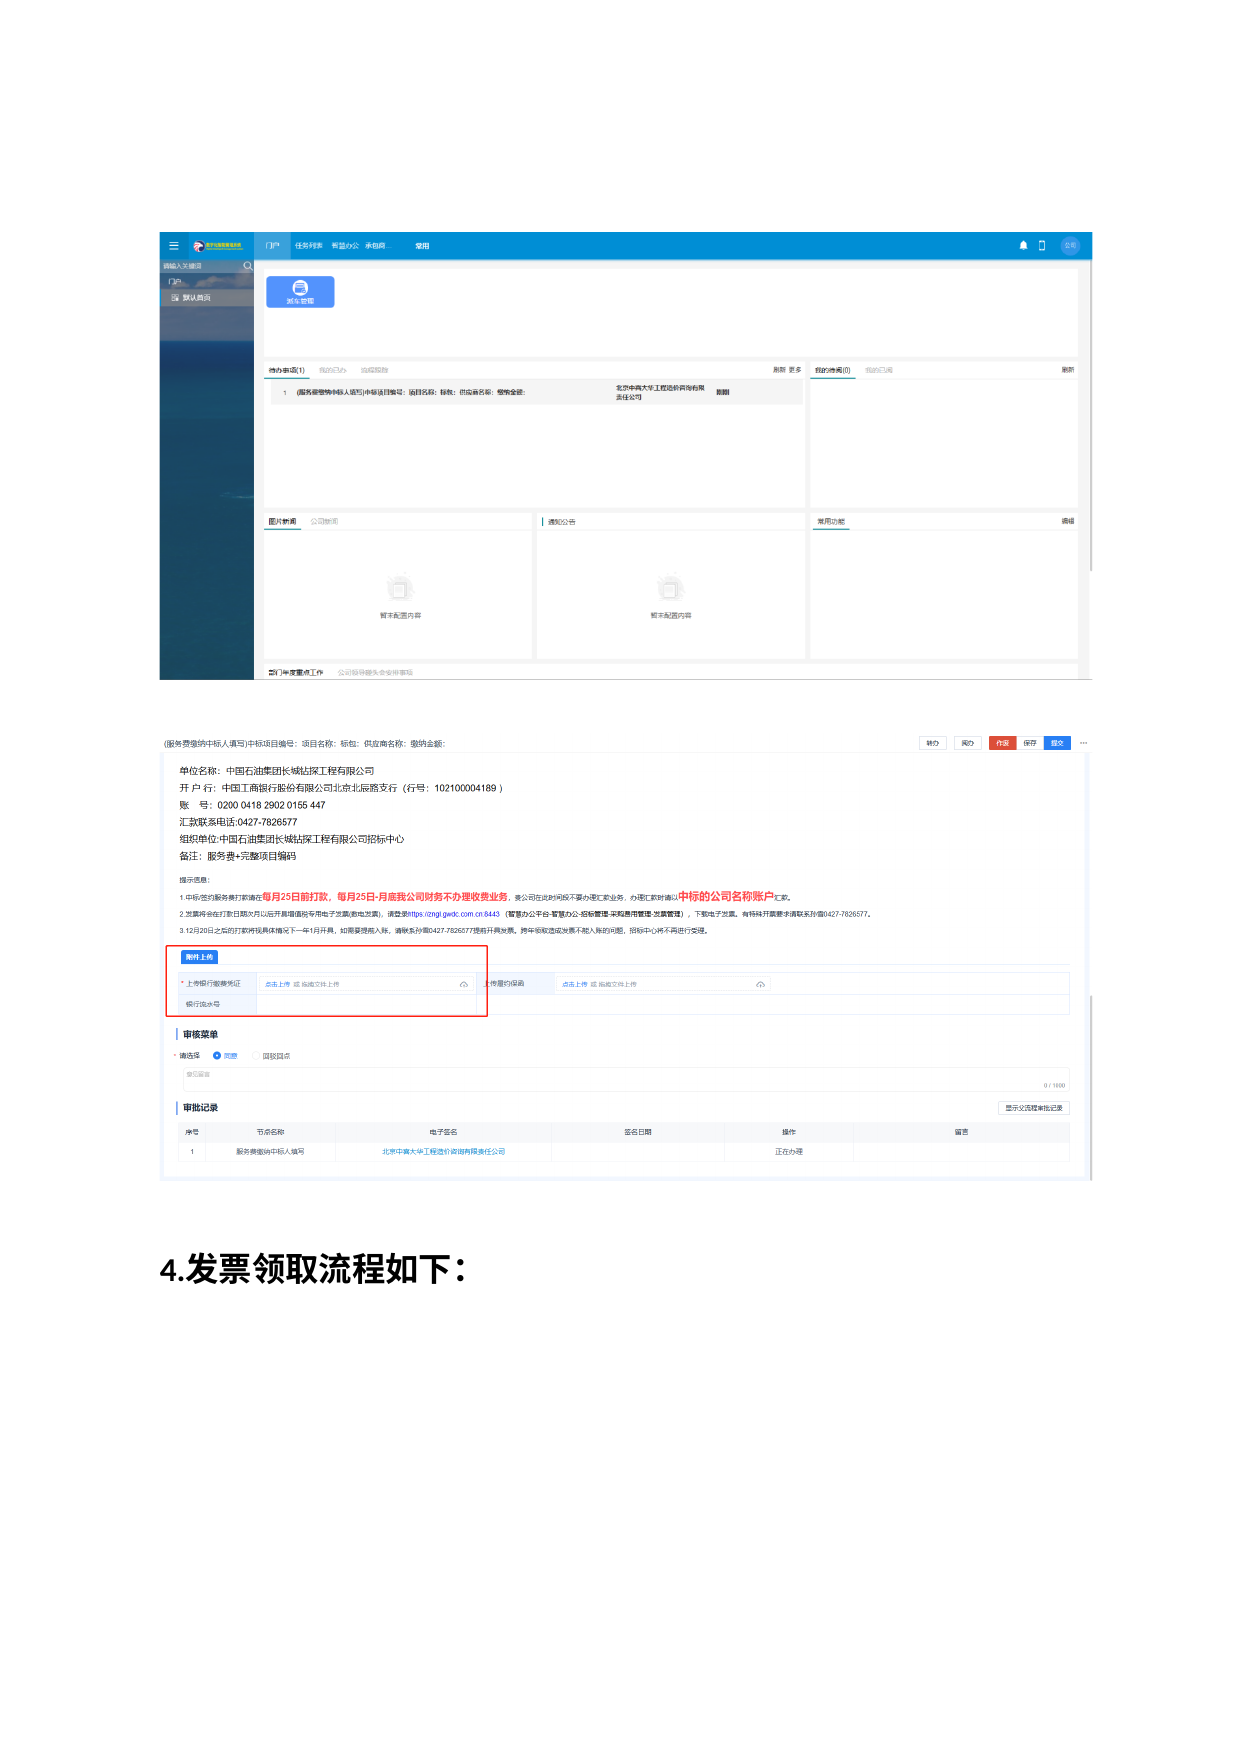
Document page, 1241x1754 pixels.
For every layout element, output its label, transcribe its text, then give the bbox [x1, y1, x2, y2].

picture [417, 243, 428, 249]
picture [194, 241, 240, 252]
picture [159, 733, 1093, 1181]
picture [1061, 237, 1080, 255]
picture [314, 243, 322, 248]
picture [159, 232, 1093, 680]
picture [333, 243, 346, 249]
list 4.发票领取流程如下： [159, 1235, 1082, 1300]
picture [373, 243, 384, 248]
picture [303, 243, 311, 248]
